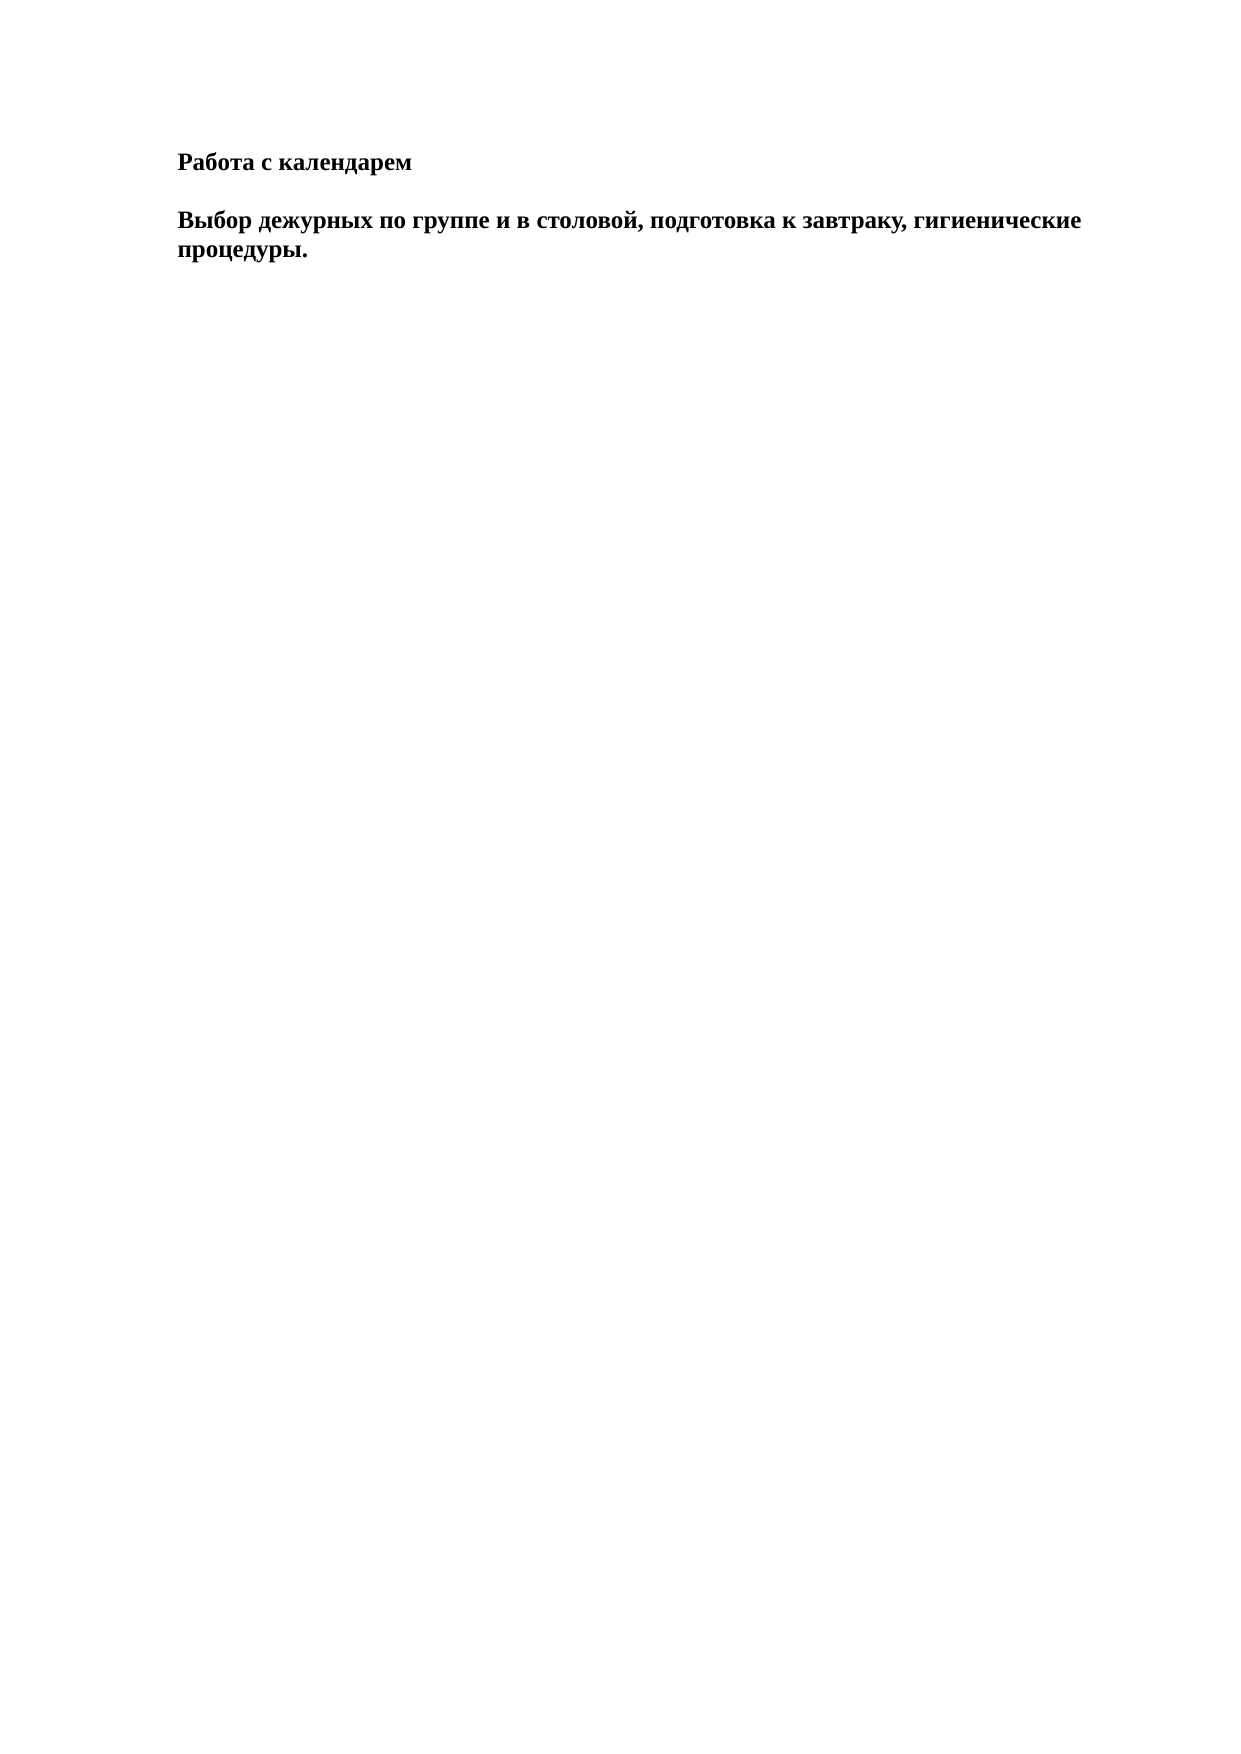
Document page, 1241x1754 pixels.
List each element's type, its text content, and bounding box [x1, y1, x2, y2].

text Выбор дежурных по группе и в столовой, подготовка к завтраку, гигиенические процедуры. [177, 205, 1152, 263]
text Работа с календарем [177, 147, 1152, 176]
